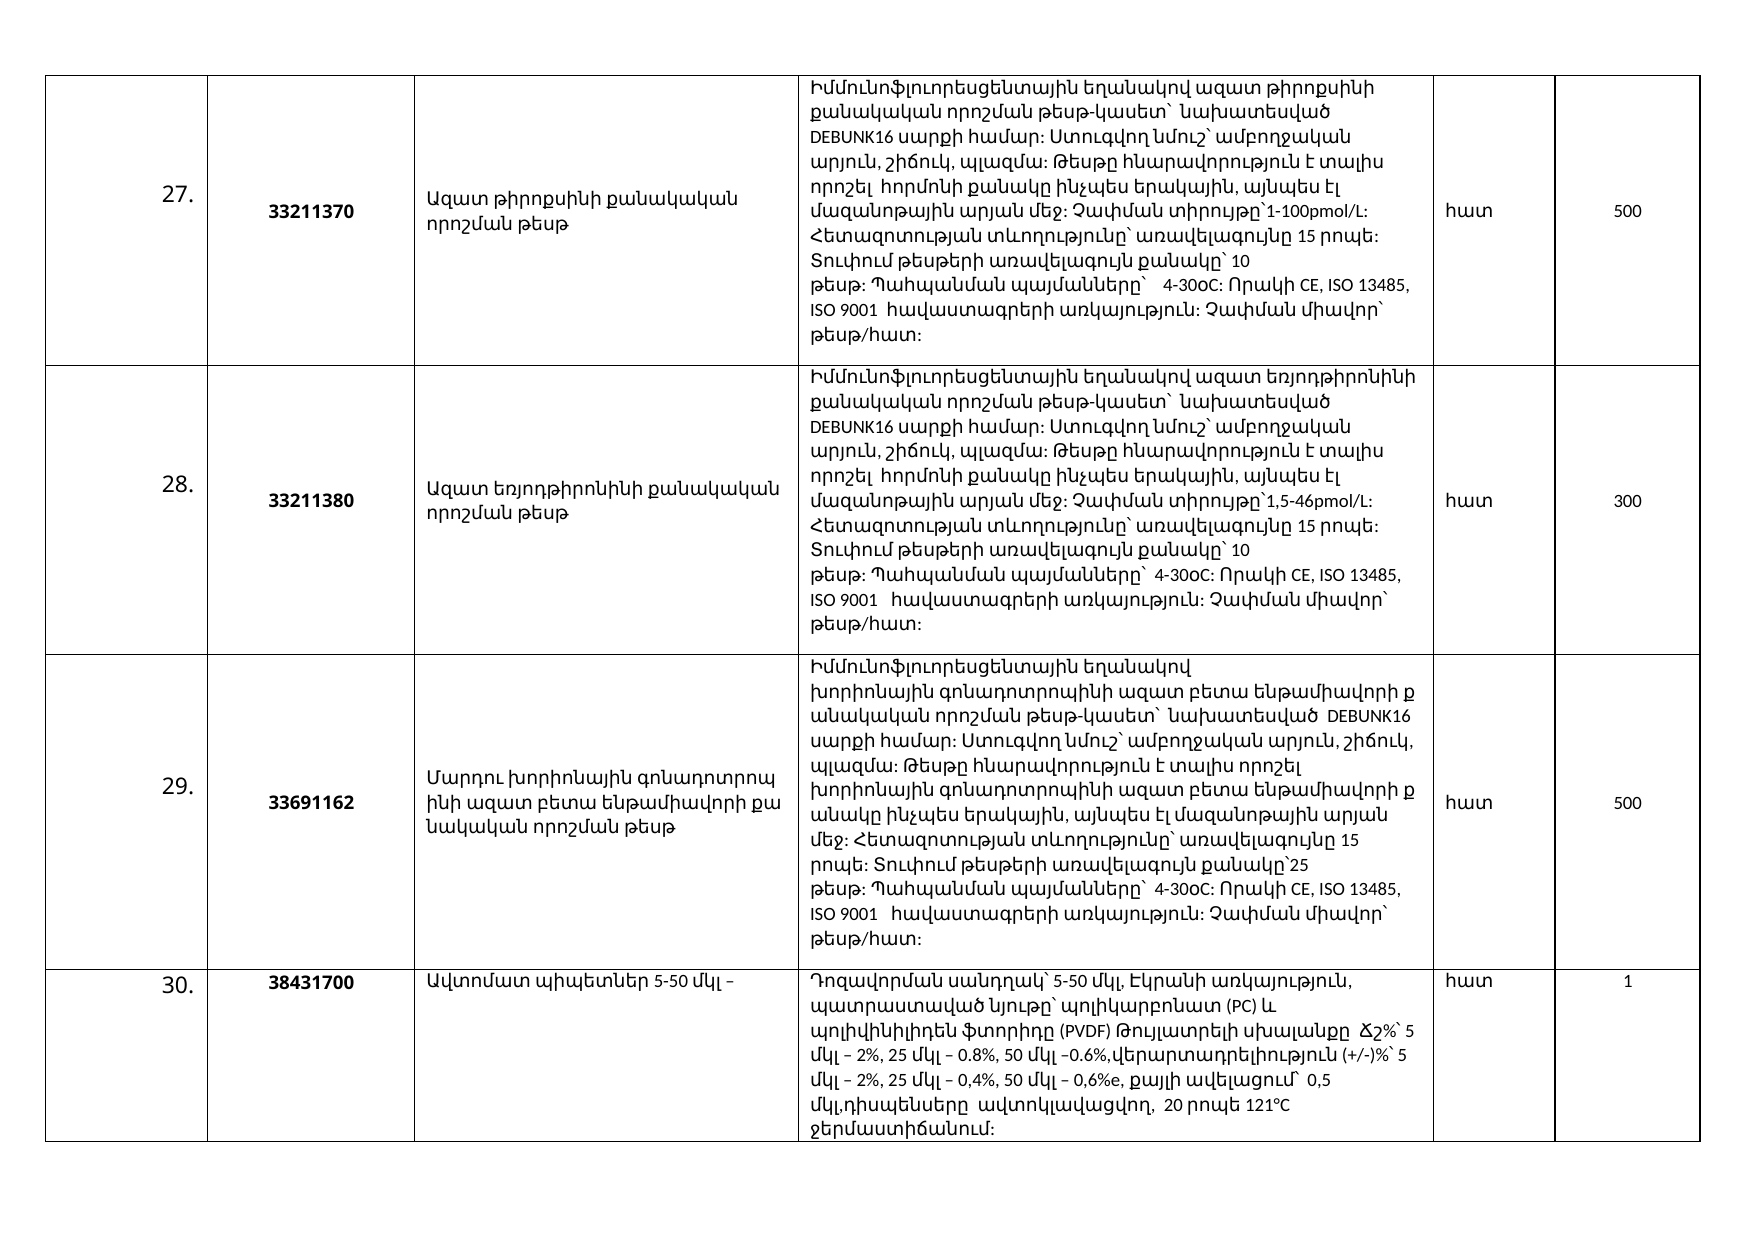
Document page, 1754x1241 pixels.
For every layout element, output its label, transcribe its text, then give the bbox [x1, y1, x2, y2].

table_cell 33211380 [208, 366, 414, 654]
table_cell Մարդու խորիոնային գոնադոտրոպինի ազատ բետա ենթամիավորի քանակական որոշման թեսթ [415, 655, 798, 968]
table_cell Իմմունոֆլուորեսցենտային եղանակով ազատ եռյոդթիրոնինի քանակական որոշման թեսթ-կասետ՝ նախատեսված DEBUNK16 սարքի համար: Ստուգվող նմուշ՝ ամբողջական արյուն, շիճուկ, պլազմա: Թեսթը հնարավորություն է տալիս որոշել հորմոնի քանակը ինչպես երակային, այնպես էլ մազանոթային արյան մեջ: Չափման տիրույթը՝1,5-46pmol/L: Հետազոտության տևողությունը՝ առավելագույնը 15 րոպե: Տուփում թեսթերի առավելագույն քանակը՝ 10 թեսթ: Պահպանման պայմանները՝ 4-30օC: Որակի CE, ISO 13485, ISO 9001 հավաստագրերի առկայություն: Չափման միավոր՝ թեսթ/հատ: [799, 366, 1433, 654]
table_cell Ազատ թիրոքսինի քանակական որոշման թեսթ [415, 76, 798, 364]
table_cell հատ [1434, 366, 1554, 654]
table_cell 1 [1556, 970, 1699, 1141]
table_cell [799, 970, 1433, 1141]
table_cell Իմմունոֆլուորեսցենտային եղանակով ազատ թիրոքսինի քանակական որոշման թեսթ-կասետ՝ նախատեսված DEBUNK16 սարքի համար: Ստուգվող նմուշ՝ ամբողջական արյուն, շիճուկ, պլազմա: Թեսթը հնարավորություն է տալիս որոշել հորմոնի քանակը ինչպես երակային, այնպես էլ մազանոթային արյան մեջ: Չափման տիրույթը՝1-100pmol/L: Հետազոտության տևողությունը՝ առավելագույնը 15 րոպե: Տուփում թեսթերի առավելագույն քանակը՝ 10 թեսթ: Պահպանման պայմանները՝ 4-30օC: Որակի CE, ISO 13485, ISO 9001 հավաստագրերի առկայություն: Չափման միավոր՝ թեսթ/հատ: [799, 76, 1433, 364]
table_cell հատ [1434, 76, 1554, 364]
table_cell 38431700 [208, 970, 414, 1141]
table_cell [415, 970, 798, 1141]
table_cell Ազատ եռյոդթիրոնինի քանակական որոշման թեսթ [415, 366, 798, 654]
table_cell 33691162 [208, 655, 414, 968]
table_cell [46, 655, 207, 968]
table_cell հատ [1434, 970, 1554, 1141]
table_cell Իմմունոֆլուորեսցենտային եղանակով խորիոնային գոնադոտրոպինի ազատ բետա ենթամիավորի քանակական որոշման թեսթ-կասետ՝ նախատեսված DEBUNK16 սարքի համար: Ստուգվող նմուշ՝ ամբողջական արյուն, շիճուկ, պլազմա: Թեսթը հնարավորություն է տալիս որոշել խորիոնային գոնադոտրոպինի ազատ բետա ենթամիավորի քանակը ինչպես երակային, այնպես էլ մազանոթային արյան մեջ: Հետազոտության տևողությունը՝ առավելագույնը 15 րոպե: Տուփում թեսթերի առավելագույն քանակը՝25 թեսթ: Պահպանման պայմանները՝ 4-30օC: Որակի CE, ISO 13485, ISO 9001 հավաստագրերի առկայություն: Չափման միավոր՝ թեսթ/հատ: [799, 655, 1433, 968]
table_cell 33211370 [208, 76, 414, 364]
table_cell [46, 970, 207, 1141]
table_cell 300 [1556, 366, 1699, 654]
table_cell [46, 366, 207, 654]
table_cell [46, 76, 207, 364]
table_cell 500 [1556, 655, 1699, 968]
table_cell 500 [1556, 76, 1699, 364]
table_cell հատ [1434, 655, 1554, 968]
